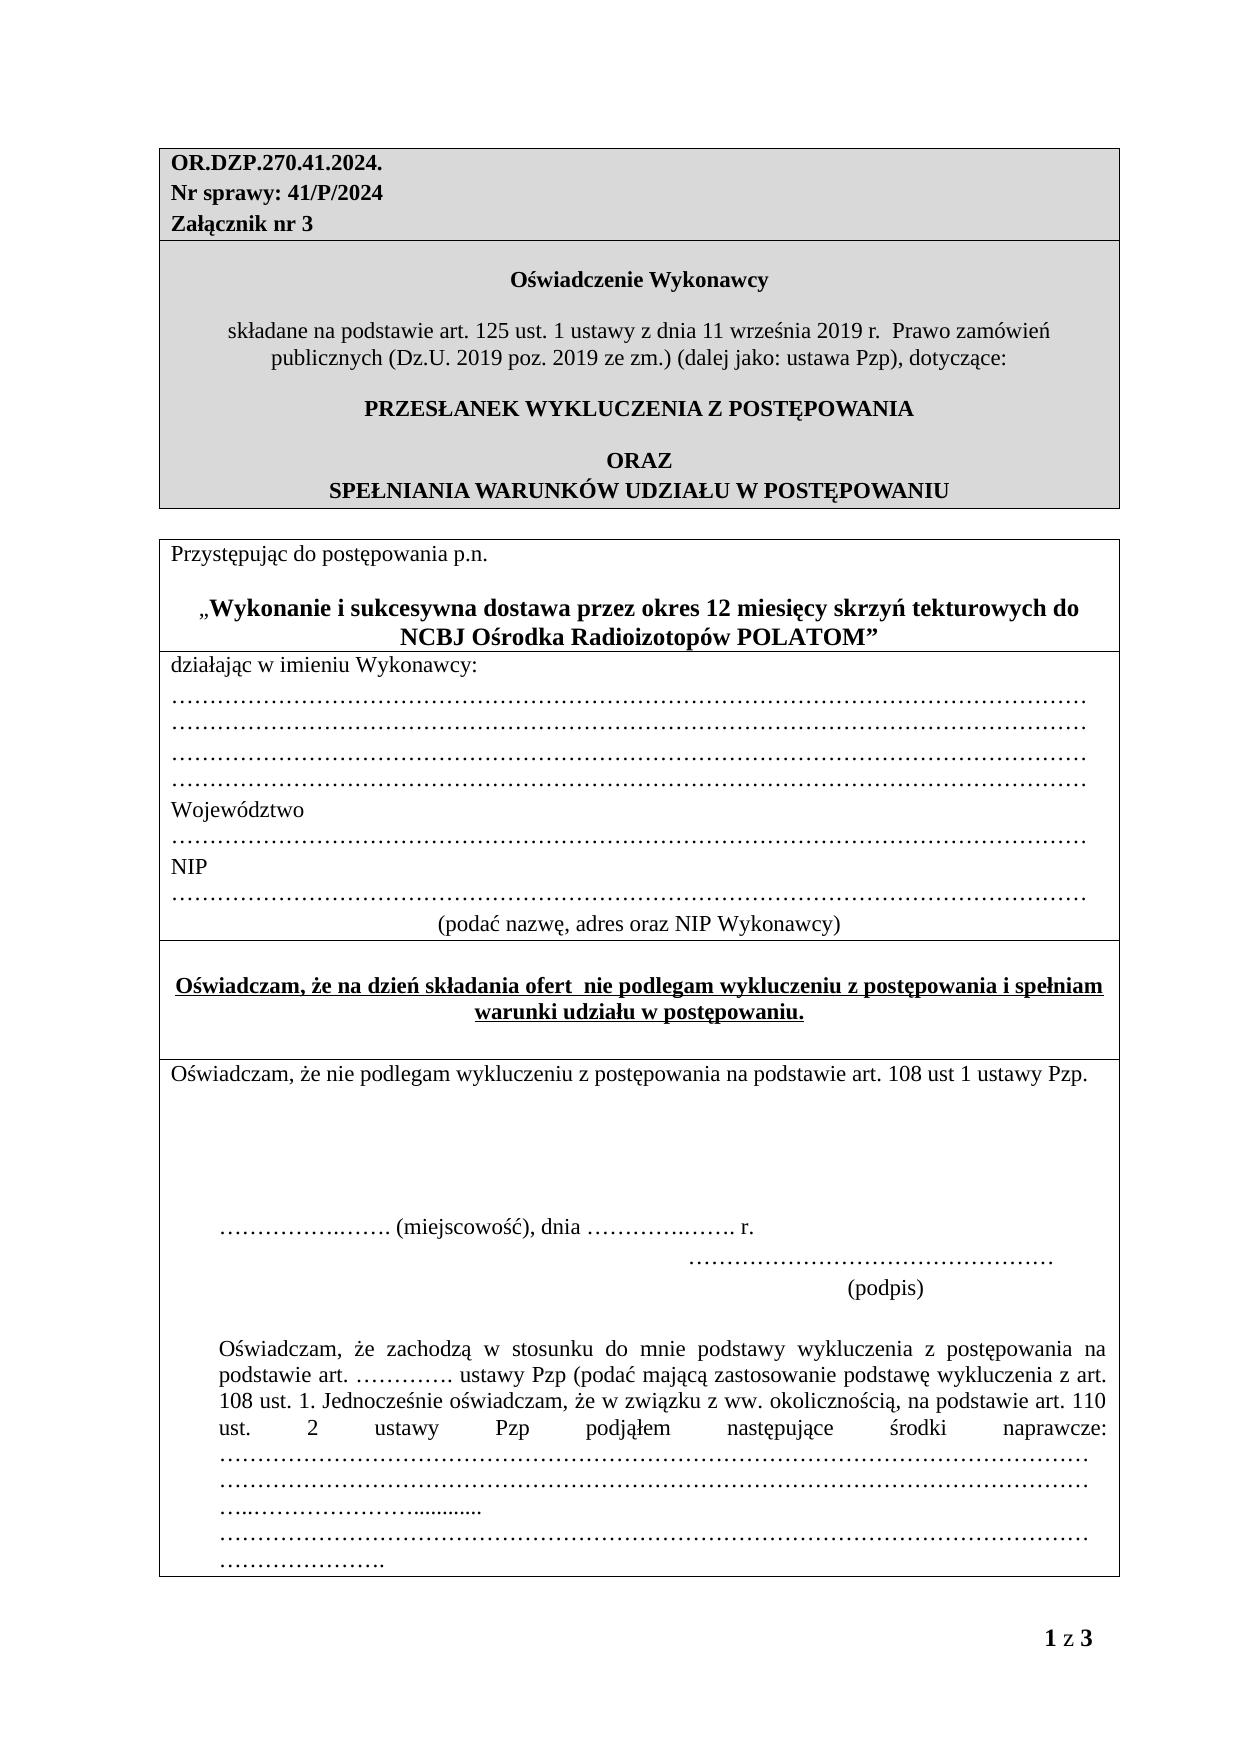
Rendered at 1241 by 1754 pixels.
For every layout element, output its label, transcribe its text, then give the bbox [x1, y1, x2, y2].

table_cell Oświadczam, że na dzień składania ofert nie podlegam wykluczeniu z postępowania i spełniam warunki udziału w postępowaniu. [160, 941, 1119, 1059]
table_header OR.DZP.270.41.2024. Nr sprawy: 41/P/2024 Załącznik nr 3 [160, 149, 1119, 240]
table_header Przystępując do postępowania p.n. „Wykonanie i sukcesywna dostawa przez okres 12 miesięcy skrzyń tekturowych do NCBJ Ośrodka Radioizotopów POLATOM” [160, 540, 1119, 651]
table_cell Oświadczenie Wykonawcy składane na podstawie art. 125 ust. 1 ustawy z dnia 11 września 2019 r. Prawo zamówień publicznych (Dz.U. 2019 poz. 2019 ze zm.) (dalej jako: ustawa Pzp), dotyczące: PRZESŁANEK WYKLUCZENIA Z POSTĘPOWANIA ORAZ SPEŁNIANIA WARUNKÓW UDZIAŁU W POSTĘPOWANIU [160, 241, 1119, 508]
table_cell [160, 1060, 1119, 1576]
table_cell działając w imieniu Wykonawcy: …………………………………………………………………………………………………………………………………………………………………………………………………………………… …………………………………………………………………………………………………………………………………………………………………………………………………………………… Województwo ………………………………………………………………………………………………………… NIP ………………………………………………………………………………………………………… (podać nazwę, adres oraz NIP Wykonawcy) [160, 652, 1119, 940]
